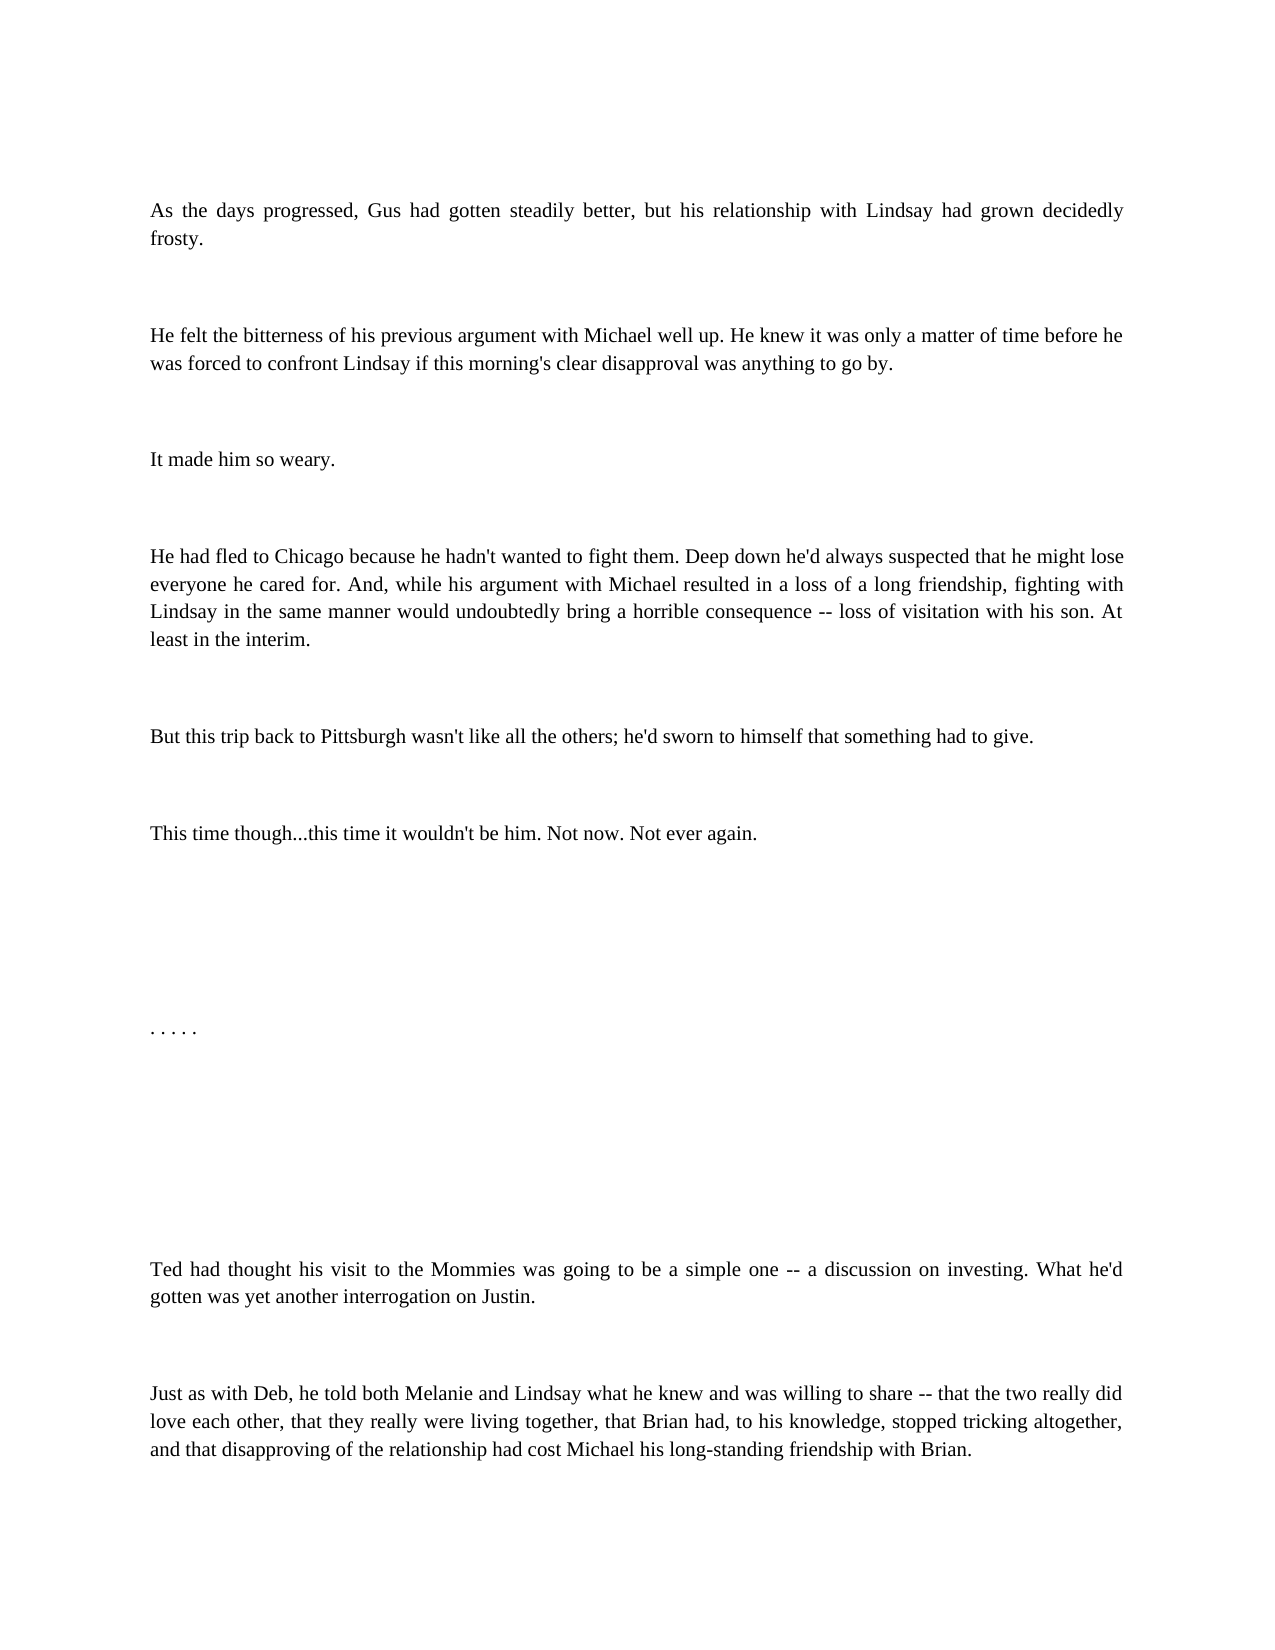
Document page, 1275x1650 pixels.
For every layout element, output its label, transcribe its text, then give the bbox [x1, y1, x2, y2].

text He had fled to Chicago because he hadn't wanted to fight them. Deep down he'd always suspected that he might lose everyone he cared for. And, while his argument with Michael resulted in a loss of a long friendship, fighting with Lindsay in the same manner would undoubtedly bring a horrible consequence -- loss of visitation with his son. At least in the interim. [150, 544, 1125, 651]
text As the days progressed, Gus had gotten steadily better, but his relationship with Lindsay had grown decidedly frosty. [150, 198, 1125, 250]
text Just as with Deb, he told both Melanie and Lindsay what he knew and was willing to share -- that the two really did love each other, that they really were living together, that Brian had, to his knowledge, stopped tricking altogether, and that disapproving of the relationship had cost Michael his long-standing friendship with Brian. [150, 1381, 1125, 1461]
text It made him so weary. [150, 447, 1125, 471]
text He felt the bitterness of his previous argument with Michael well up. He knew it was only a matter of time before he was forced to confront Lindsay if this morning's clear disapproval was anything to go by. [150, 323, 1125, 374]
text Ted had thought his visit to the Mommies was going to be a simple one -- a discussion on investing. What he'd gotten was yet another interrogation on Justin. [150, 1257, 1125, 1308]
text . . . . . [150, 1014, 1125, 1039]
text But this trip back to Pittsburgh wasn't like all the others; he'd sworn to himself that something had to give. [150, 724, 1125, 748]
text This time though...this time it wouldn't be him. Not now. Not ever again. [150, 821, 1125, 845]
